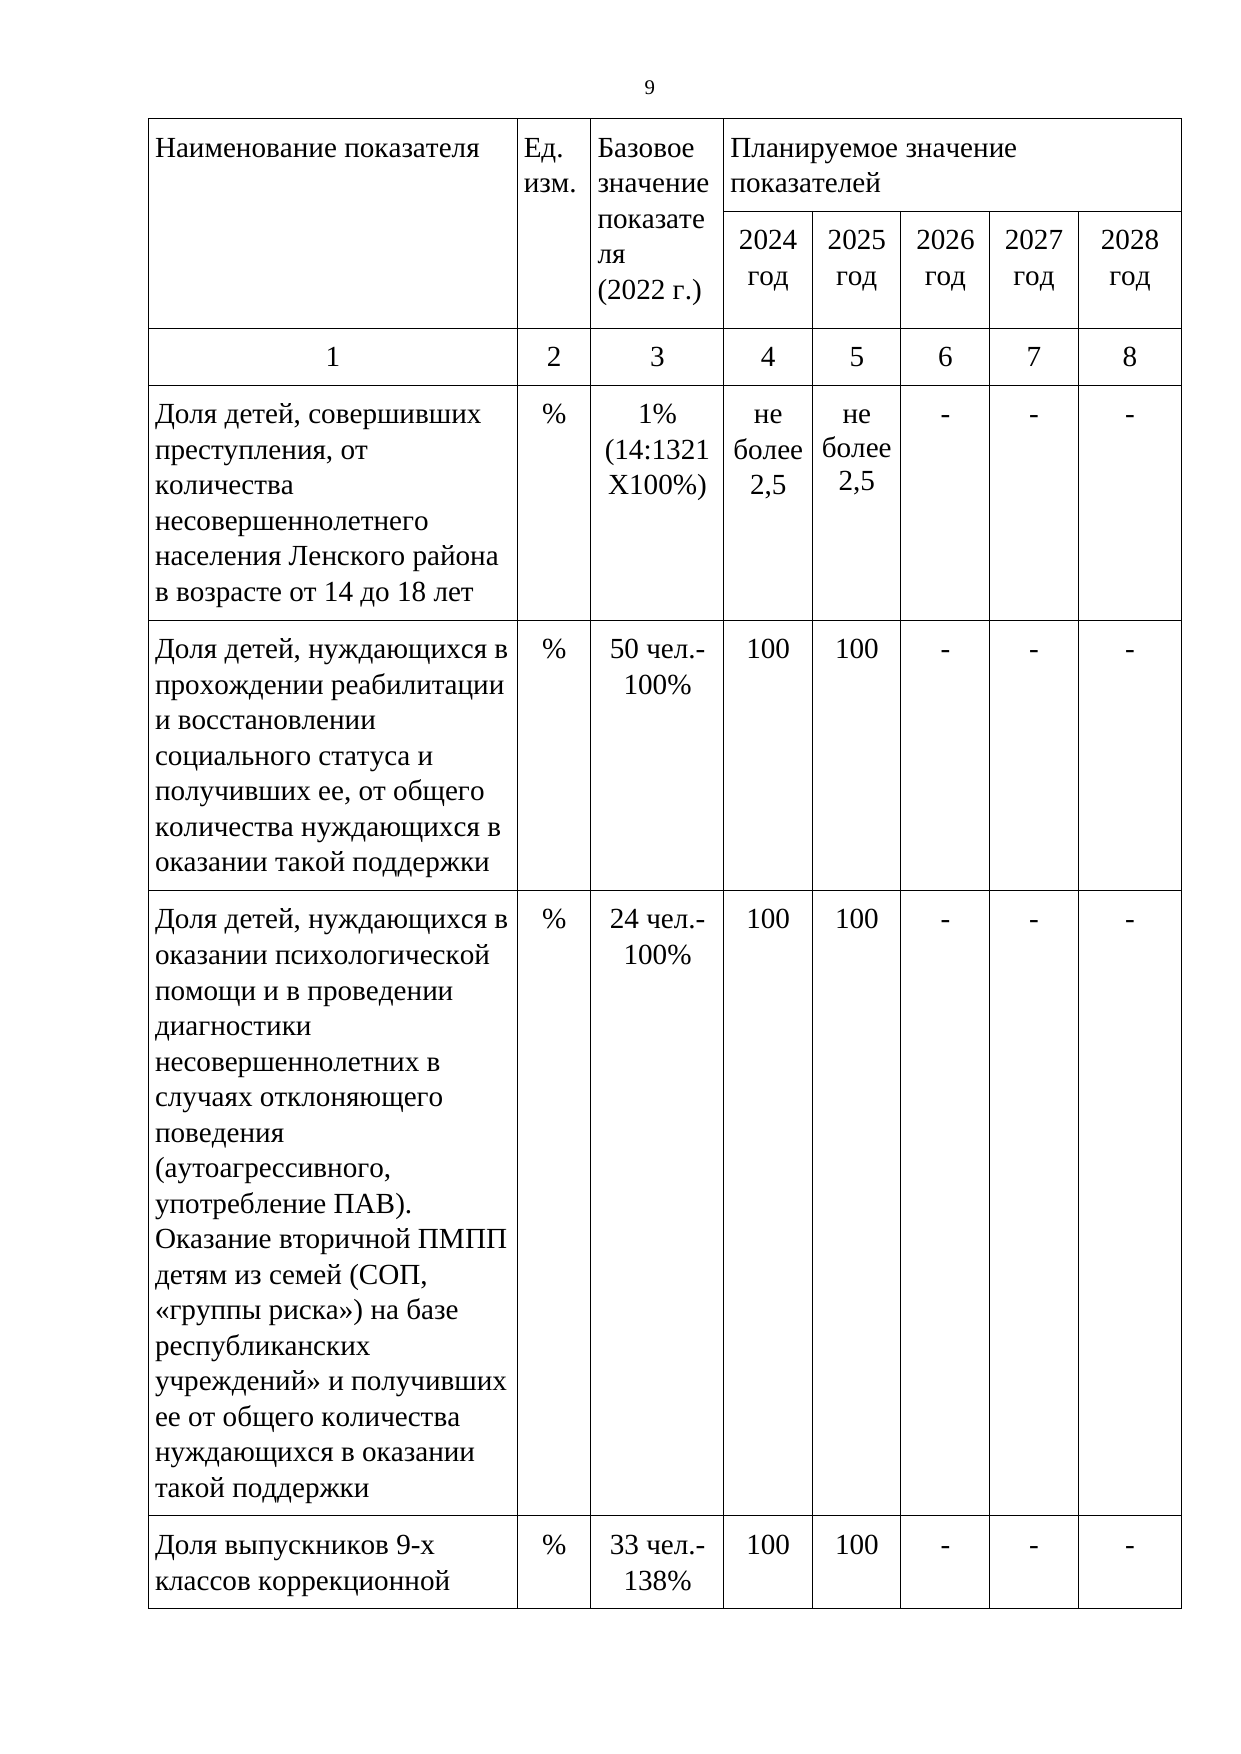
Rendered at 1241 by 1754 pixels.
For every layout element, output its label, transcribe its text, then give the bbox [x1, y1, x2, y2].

table_cell - [1079, 621, 1181, 890]
table_cell 2027 год [990, 212, 1078, 328]
table_cell - [1079, 386, 1181, 619]
table_cell 50 чел.-100% [591, 621, 723, 890]
table_cell 1% (14:1321 Х100%) [591, 386, 723, 619]
table_cell % [518, 386, 590, 619]
table_cell 7 [990, 329, 1078, 385]
table_cell 2024 год [724, 212, 812, 328]
table_cell - [990, 621, 1078, 890]
table_cell % [518, 621, 590, 890]
table_cell 3 [591, 329, 723, 385]
table_cell - [901, 1516, 989, 1608]
table_cell - [901, 621, 989, 890]
table_cell 2 [518, 329, 590, 385]
table_cell 5 [813, 329, 900, 385]
table_cell 2026 год [901, 212, 989, 328]
table_cell 1 [149, 329, 517, 385]
table_cell Наименование показателя [149, 119, 517, 328]
table_cell - [1079, 1516, 1181, 1608]
table_cell 2028 год [1079, 212, 1181, 328]
table_cell Базовое значение показателя (2022 г.) [591, 119, 723, 328]
table_cell 100 [813, 621, 900, 890]
table_cell % [518, 1516, 590, 1608]
table_cell Доля детей, нуждающихся в прохождении реабилитации и восстановлении социального статуса и получивших ее, от общего количества нуждающихся в оказании такой поддержки [149, 621, 517, 890]
table_cell - [990, 891, 1078, 1515]
table_cell 2025 год [813, 212, 900, 328]
table_cell Ед. изм. [518, 119, 590, 328]
table_cell 100 [813, 1516, 900, 1608]
table_cell - [990, 1516, 1078, 1608]
table_cell Доля детей, нуждающихся в оказании психологической помощи и в проведении диагностики несовершеннолетних в случаях отклоняющего поведения (аутоагрессивного, употребление ПАВ). Оказание вторичной ПМПП детям из семей (СОП, «группы риска») на базе республиканских учреждений» и получивших ее от общего количества нуждающихся в оказании такой поддержки [149, 891, 517, 1515]
table_cell Планируемое значение показателей [724, 119, 1181, 211]
table_cell % [518, 891, 590, 1515]
table_cell 33 чел.-138% [591, 1516, 723, 1608]
table_cell - [901, 386, 989, 619]
table_cell 8 [1079, 329, 1181, 385]
table_cell не более 2,5 [724, 386, 812, 619]
table_cell 100 [724, 891, 812, 1515]
table_cell не более 2,5 [813, 386, 900, 619]
table_cell - [990, 386, 1078, 619]
table_cell 100 [724, 621, 812, 890]
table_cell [149, 1516, 517, 1608]
table_cell 100 [724, 1516, 812, 1608]
table_cell 100 [813, 891, 900, 1515]
table_cell 4 [724, 329, 812, 385]
table_cell Доля детей, совершивших преступления, от количества несовершеннолетнего населения Ленского района в возрасте от 14 до 18 лет [149, 386, 517, 619]
table_cell - [901, 891, 989, 1515]
table_cell 24 чел.-100% [591, 891, 723, 1515]
table_cell 6 [901, 329, 989, 385]
table_cell - [1079, 891, 1181, 1515]
